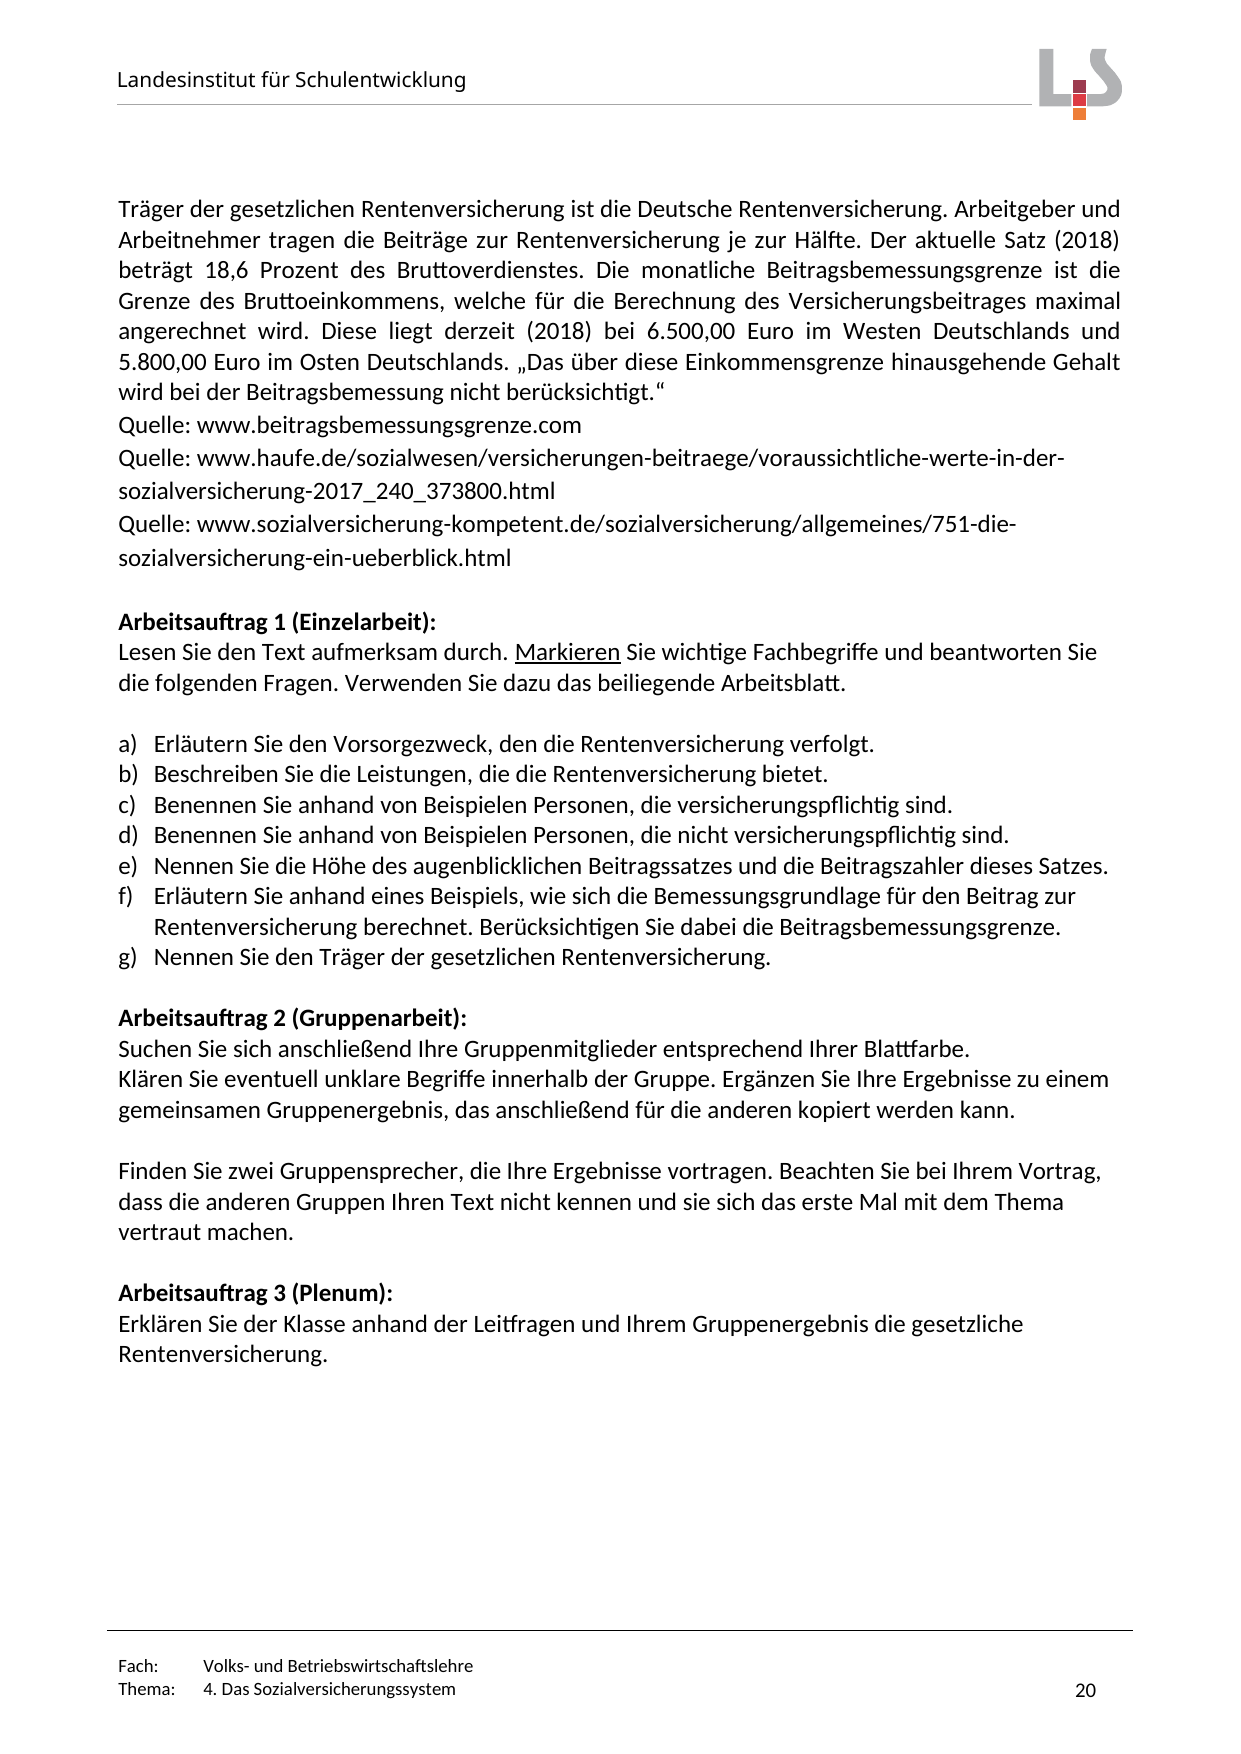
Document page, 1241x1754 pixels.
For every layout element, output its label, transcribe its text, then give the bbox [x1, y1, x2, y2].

text Quelle: www.haufe.de/sozialwesen/versicherungen-beitraege/voraussichtliche-werte-in-der-sozialversicherung-2017_240_373800.html [118, 440, 1122, 506]
list Benennen Sie anhand von Beispielen Personen, die nicht versicherungspflichtig sind. [118, 819, 1122, 850]
list Erläutern Sie den Vorsorgezweck, den die Rentenversicherung verfolgt. [118, 728, 1122, 758]
text Quelle: www.beitragsbemessungsgrenze.com [118, 407, 1122, 440]
text Quelle: www.sozialversicherung-kompetent.de/sozialversicherung/allgemeines/751-die-sozialversicherung-ein-ueberblick.html [118, 506, 1122, 573]
list Erläutern Sie anhand eines Beispiels, wie sich die Bemessungsgrundlage für den Beitrag zur Rentenversicherung berechnet. Berücksichtigen Sie dabei die Beitragsbemessungsgrenze. [118, 881, 1122, 942]
text Arbeitsauftrag 2 (Gruppenarbeit): [118, 1003, 1122, 1033]
text Lesen Sie den Text aufmerksam durch. Markieren Sie wichtige Fachbegriffe und beantworten Sie die folgenden Fragen. Verwenden Sie dazu das beiliegende Arbeitsblatt. [118, 636, 1122, 697]
text Finden Sie zwei Gruppensprecher, die Ihre Ergebnisse vortragen. Beachten Sie bei Ihrem Vortrag, dass die anderen Gruppen Ihren Text nicht kennen und sie sich das erste Mal mit dem Thema vertraut machen. [118, 1155, 1122, 1247]
text Arbeitsauftrag 1 (Einzelarbeit): [118, 606, 1122, 636]
text Erklären Sie der Klasse anhand der Leitfragen und Ihrem Gruppenergebnis die gesetzliche Rentenversicherung. [118, 1308, 1122, 1369]
list Benennen Sie anhand von Beispielen Personen, die versicherungspflichtig sind. [118, 789, 1122, 819]
text Arbeitsauftrag 3 (Plenum): [118, 1277, 1122, 1308]
list Beschreiben Sie die Leistungen, die die Rentenversicherung bietet. [118, 758, 1122, 789]
text Klären Sie eventuell unklare Begriffe innerhalb der Gruppe. Ergänzen Sie Ihre Ergebnisse zu einem gemeinsamen Gruppenergebnis, das anschließend für die anderen kopiert werden kann. [118, 1064, 1122, 1125]
list Nennen Sie die Höhe des augenblicklichen Beitragssatzes und die Beitragszahler dieses Satzes. [118, 850, 1122, 881]
text Träger der gesetzlichen Rentenversicherung ist die Deutsche Rentenversicherung. Arbeitgeber und Arbeitnehmer tragen die Beiträge zur Rentenversicherung je zur Hälfte. Der aktuelle Satz (2018) beträgt 18,6 Prozent des Bruttoverdienstes. Die monatliche Beitragsbemessungsgrenze ist die Grenze des Bruttoeinkommens, welche für die Berechnung des Versicherungsbeitrages maximal angerechnet wird. Diese liegt derzeit (2018) bei 6.500,00 Euro im Westen Deutschlands und 5.800,00 Euro im Osten Deutschlands. „Das über diese Einkommensgrenze hinausgehende Gehalt wird bei der Beitragsbemessung nicht berücksichtigt.“ [118, 193, 1122, 407]
list Nennen Sie den Träger der gesetzlichen Rentenversicherung. [118, 942, 1122, 972]
text Suchen Sie sich anschließend Ihre Gruppenmitglieder entsprechend Ihrer Blattfarbe. [118, 1033, 1122, 1064]
